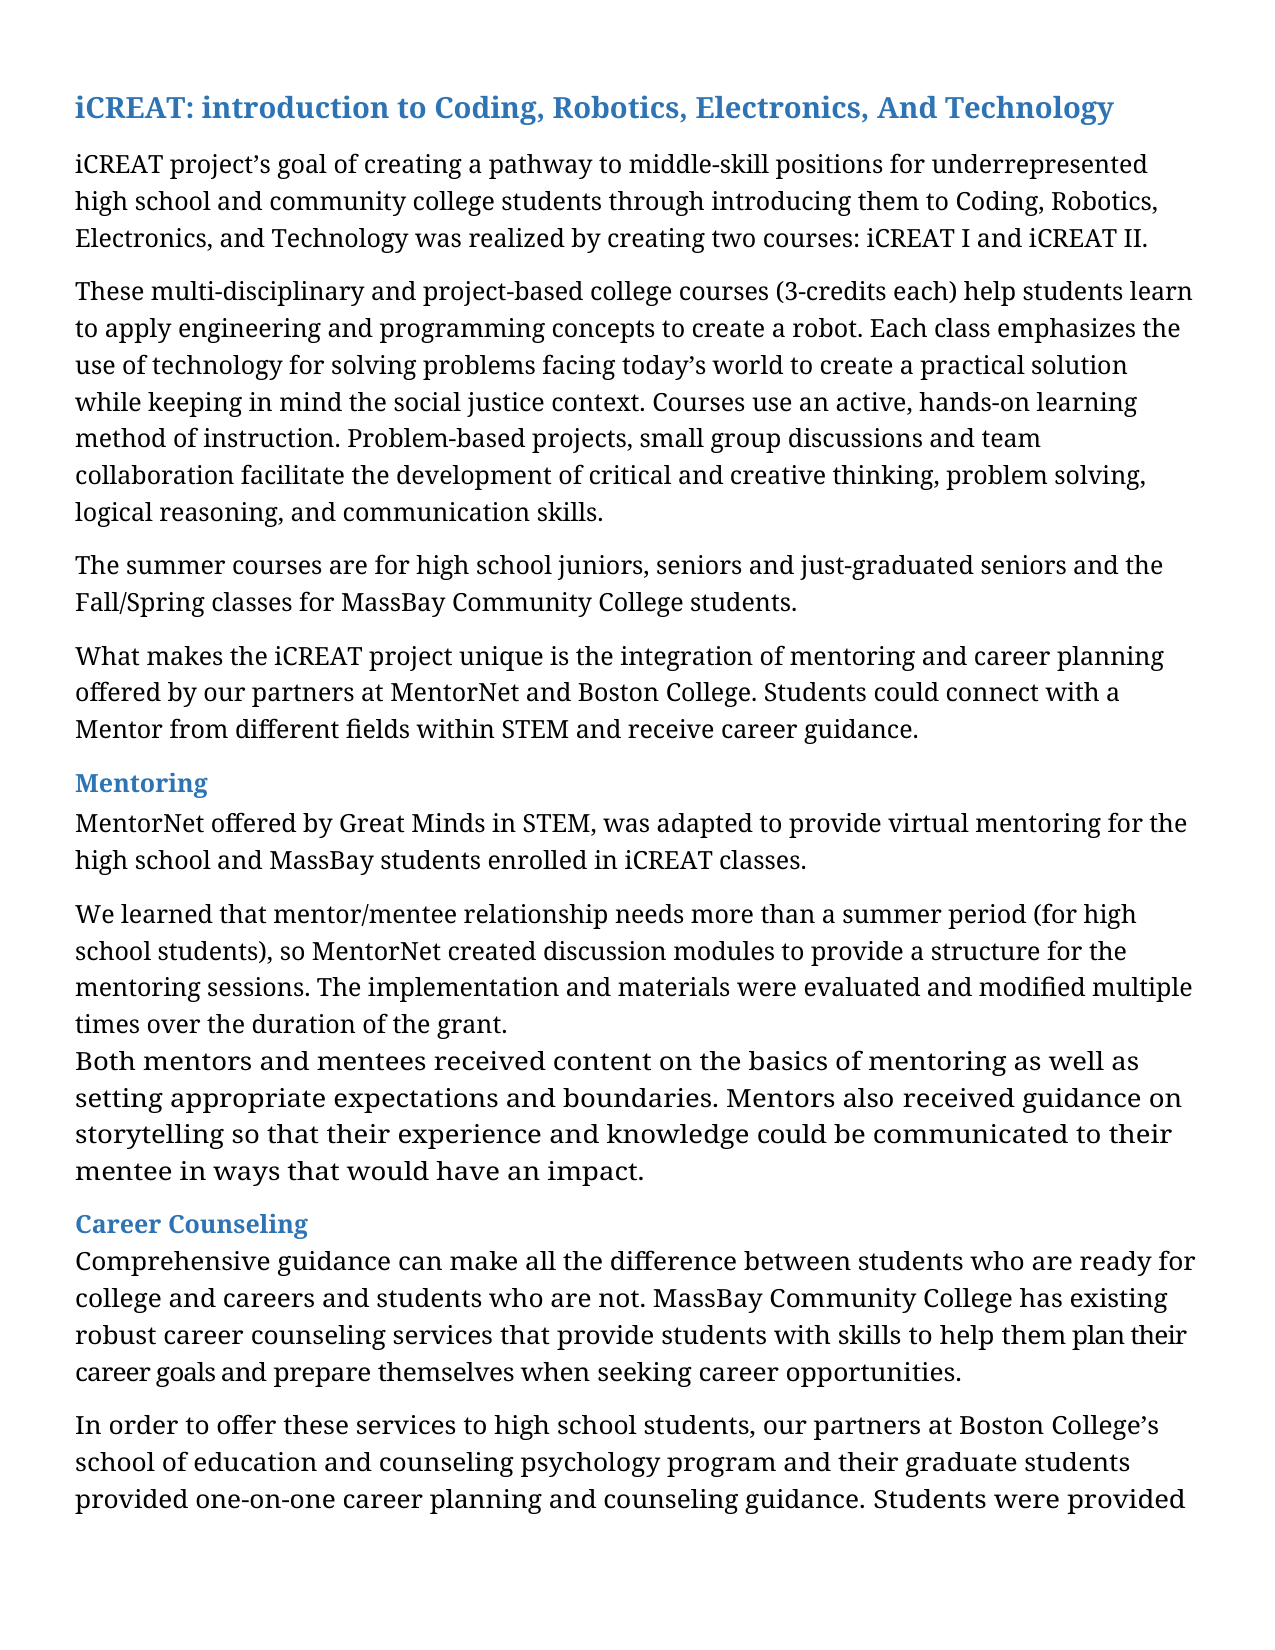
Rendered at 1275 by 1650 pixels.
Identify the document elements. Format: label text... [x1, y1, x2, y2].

text MentorNet offered by Great Minds in STEM, was adapted to provide virtual mentoring for the high school and MassBay students enrolled in iCREAT classes. [75, 806, 1200, 877]
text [75, 1408, 1200, 1515]
subtitle iCREAT: introduction to Coding, Robotics, Electronics, And Technology [75, 87, 1200, 127]
text We learned that mentor/mentee relationship needs more than a summer period (for high school students), so MentorNet created discussion modules to provide a structure for the mentoring sessions. The implementation and materials were evaluated and modified multiple times over the duration of the grant. Both mentors and mentees received content on the basics of mentoring as well as setting appropriate expectations and boundaries. Mentors also received guidance on storytelling so that their experience and knowledge could be communicated to their mentee in ways that would have an impact. [75, 896, 1200, 1188]
text Comprehensive guidance can make all the difference between students who are ready for college and careers and students who are not. MassBay Community College has existing robust career counseling services that provide students with skills to help them plan their career goals and prepare themselves when seeking career opportunities. [75, 1244, 1200, 1388]
subtitle Mentoring [75, 765, 1200, 799]
text What makes the iCREAT project unique is the integration of mentoring and career planning offered by our partners at MentorNet and Boston College. Students could connect with a Mentor from different fields within STEM and receive career guidance. [75, 638, 1200, 746]
text These multi-disciplinary and project-based college courses (3-credits each) help students learn to apply engineering and programming concepts to create a robot. Each class emphasizes the use of technology for solving problems facing today’s world to create a practical solution while keeping in mind the social justice context. Courses use an active, hands-on learning method of instruction. Problem-based projects, small group discussions and team collaboration facilitate the development of critical and creative thinking, problem solving, logical reasoning, and communication skills. [75, 274, 1200, 529]
text iCREAT project’s goal of creating a pathway to middle-skill positions for underrepresented high school and community college students through introducing them to Coding, Robotics, Electronics, and Technology was realized by creating two courses: iCREAT I and iCREAT II. [75, 147, 1200, 254]
text The summer courses are for high school juniors, seniors and just-graduated seniors and the Fall/Spring classes for MassBay Community College students. [75, 548, 1200, 619]
subtitle Career Counseling [75, 1207, 1200, 1241]
